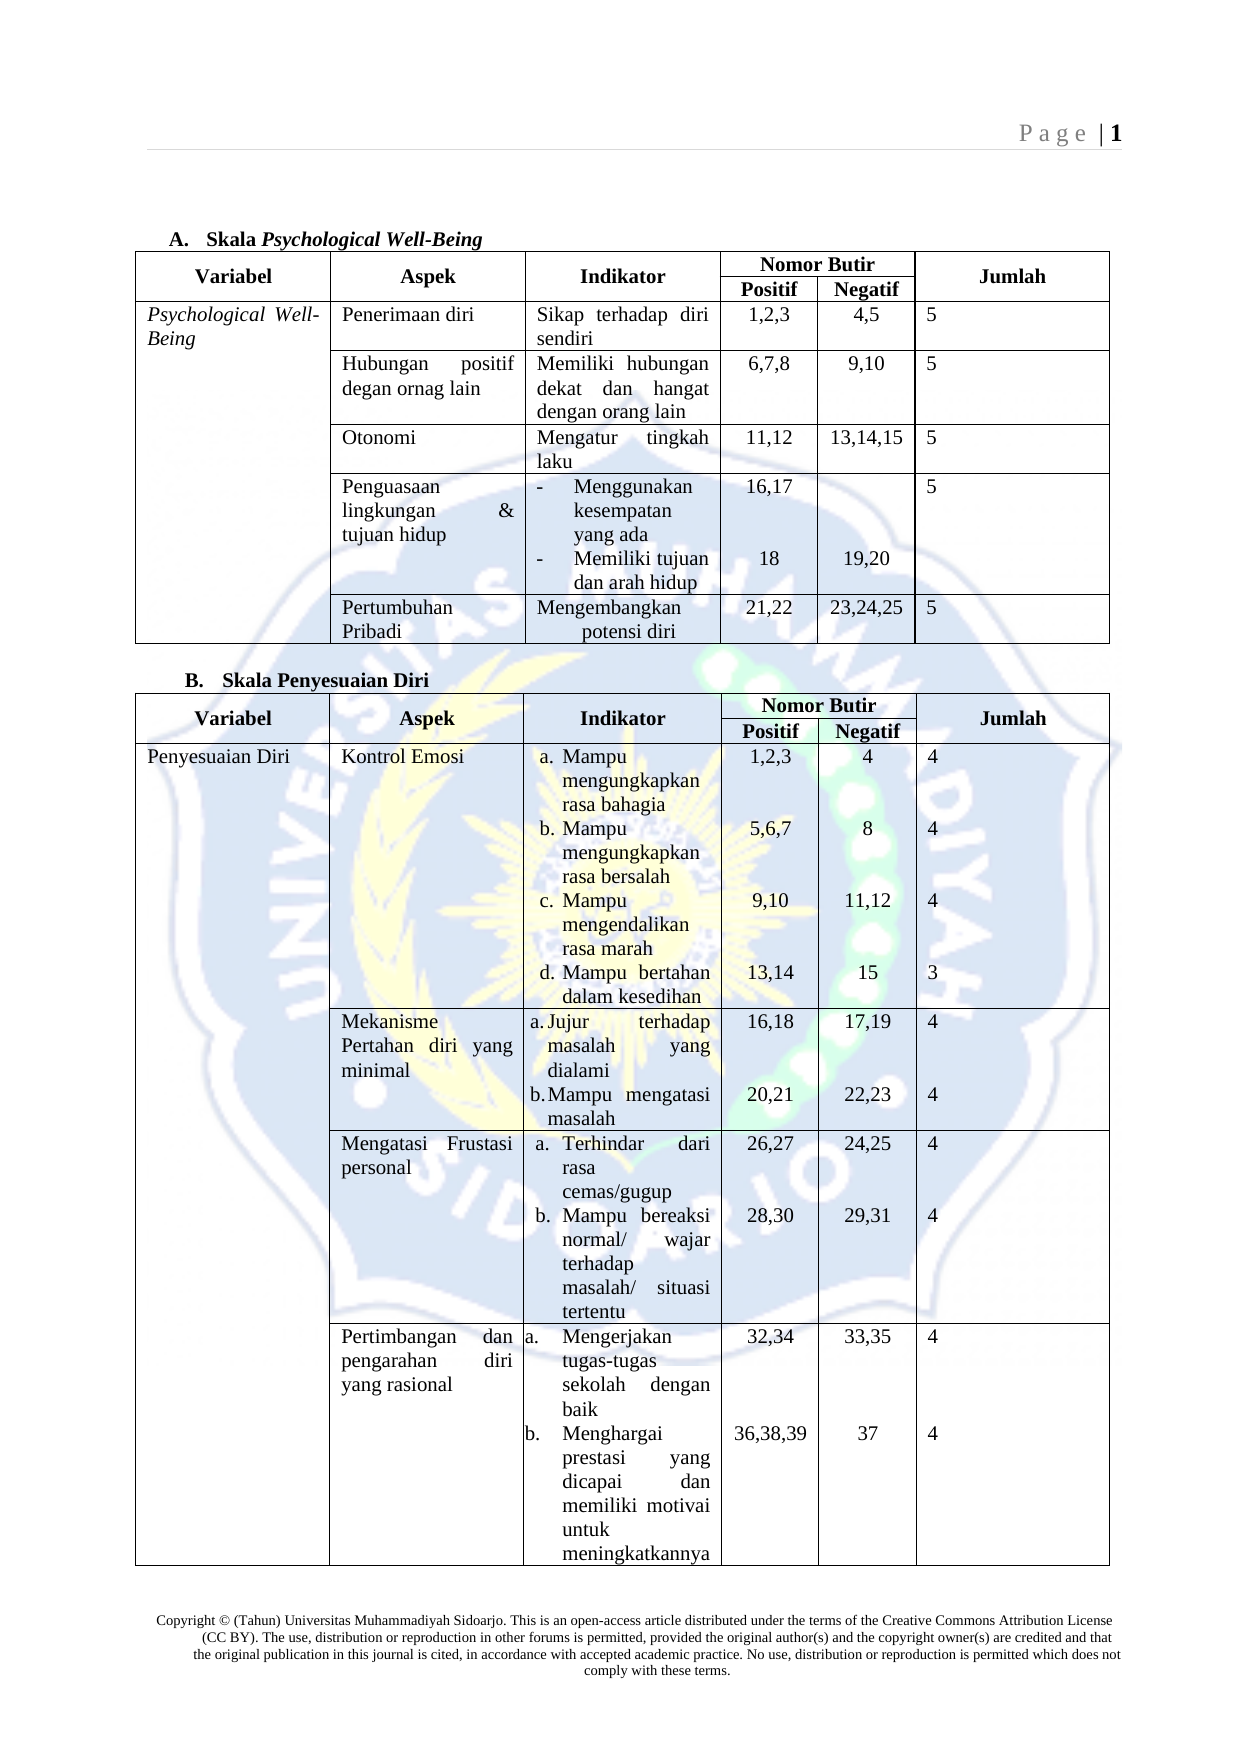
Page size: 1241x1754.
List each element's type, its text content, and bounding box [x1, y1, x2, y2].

table_cell Otonomi [331, 425, 525, 473]
table_cell 5 [916, 474, 1109, 594]
table_cell 1,2,3 [721, 302, 817, 350]
table_cell Menggunakan kesempatan yang ada Memiliki tujuan dan arah hidup [526, 474, 720, 594]
table_cell Positif [721, 277, 817, 301]
table_header Jumlah [917, 694, 1109, 743]
table_cell 5 [916, 302, 1109, 350]
table_header Indikator [524, 694, 721, 743]
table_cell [330, 1324, 523, 1565]
table_cell 4,5 [818, 302, 914, 350]
table_cell Mekanisme Pertahan diri yang minimal [330, 1009, 523, 1130]
table_cell 4 4 3 [917, 1324, 1109, 1565]
list Skala Psychological Well-Being [169, 227, 1122, 251]
table_cell Penguasaan lingkungan & tujuan hidup [331, 474, 525, 594]
table_cell 5 [916, 351, 1109, 423]
table_cell 1,2,3 5,6,7 9,10 13,14 [722, 744, 818, 1008]
table_cell 17,19 22,23 [819, 1009, 916, 1130]
table_cell Hubungan positif degan ornag lain [331, 351, 525, 423]
table_cell 9,10 [818, 351, 914, 423]
table_cell 11,12 [721, 425, 817, 473]
table_cell 4 4 [917, 1131, 1109, 1323]
table_header Jumlah [916, 252, 1109, 301]
table_cell Pertumbuhan Pribadi [331, 595, 525, 643]
table_cell Negatif [819, 719, 916, 743]
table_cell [524, 1324, 721, 1565]
table_cell Mengatur tingkah laku [526, 425, 720, 473]
table_header Variabel [136, 252, 330, 301]
table_cell Positif [722, 719, 818, 743]
table_cell Mengatasi Frustasi personal [330, 1131, 523, 1323]
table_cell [722, 1324, 818, 1565]
table_cell Penerimaan diri [331, 302, 525, 350]
table_cell Mampu mengungkapkan rasa bahagia Mampu mengungkapkan rasa bersalah Mampu mengendalikan rasa marah Mampu bertahan dalam kesedihan [524, 744, 721, 1008]
table_cell Mengembangkan potensi diri [526, 595, 720, 643]
table_header Aspek [331, 252, 525, 301]
table_cell 16,18 20,21 [722, 1009, 818, 1130]
table_header Aspek [330, 694, 523, 743]
table_cell Kontrol Emosi [330, 744, 523, 1008]
table_cell 13,14,15 [818, 425, 914, 473]
table_cell 24,25 29,31 [819, 1131, 916, 1323]
table_cell 23,24,25 [818, 595, 914, 643]
table_cell Sikap terhadap diri sendiri [526, 302, 720, 350]
table_cell 19,20 [818, 474, 914, 594]
table_cell 33,35 37 [819, 1324, 916, 1565]
table_cell Memiliki hubungan dekat dan hangat dengan orang lain [526, 351, 720, 423]
table_cell 4 4 [917, 1009, 1109, 1130]
table_header Indikator [526, 252, 720, 301]
list Skala Penyesuaian Diri [184, 668, 1122, 692]
table_cell 4 8 11,12 15 [819, 744, 916, 1008]
table_cell 5 [916, 595, 1109, 643]
table_cell Jujur terhadap masalah yang dialami Mampu mengatasi masalah [524, 1009, 721, 1130]
table_header Nomor Butir [722, 694, 916, 717]
table_cell 26,27 28,30 [722, 1131, 818, 1323]
table_cell Negatif [818, 277, 914, 301]
table_cell 4 4 4 3 [917, 744, 1109, 1008]
table_cell 21,22 [721, 595, 817, 643]
table_cell Terhindar dari rasa cemas/gugup Mampu bereaksi normal/ wajar terhadap masalah/ situasi tertentu [524, 1131, 721, 1323]
table_header Variabel [136, 694, 329, 743]
table_cell 16,17 18 [721, 474, 817, 594]
table_cell Psychological Well-Being [136, 302, 330, 643]
table_header Nomor Butir [721, 252, 914, 276]
table_cell 6,7,8 [721, 351, 817, 423]
table_cell Penyesuaian Diri [136, 744, 329, 1565]
table_cell 5 [916, 425, 1109, 473]
